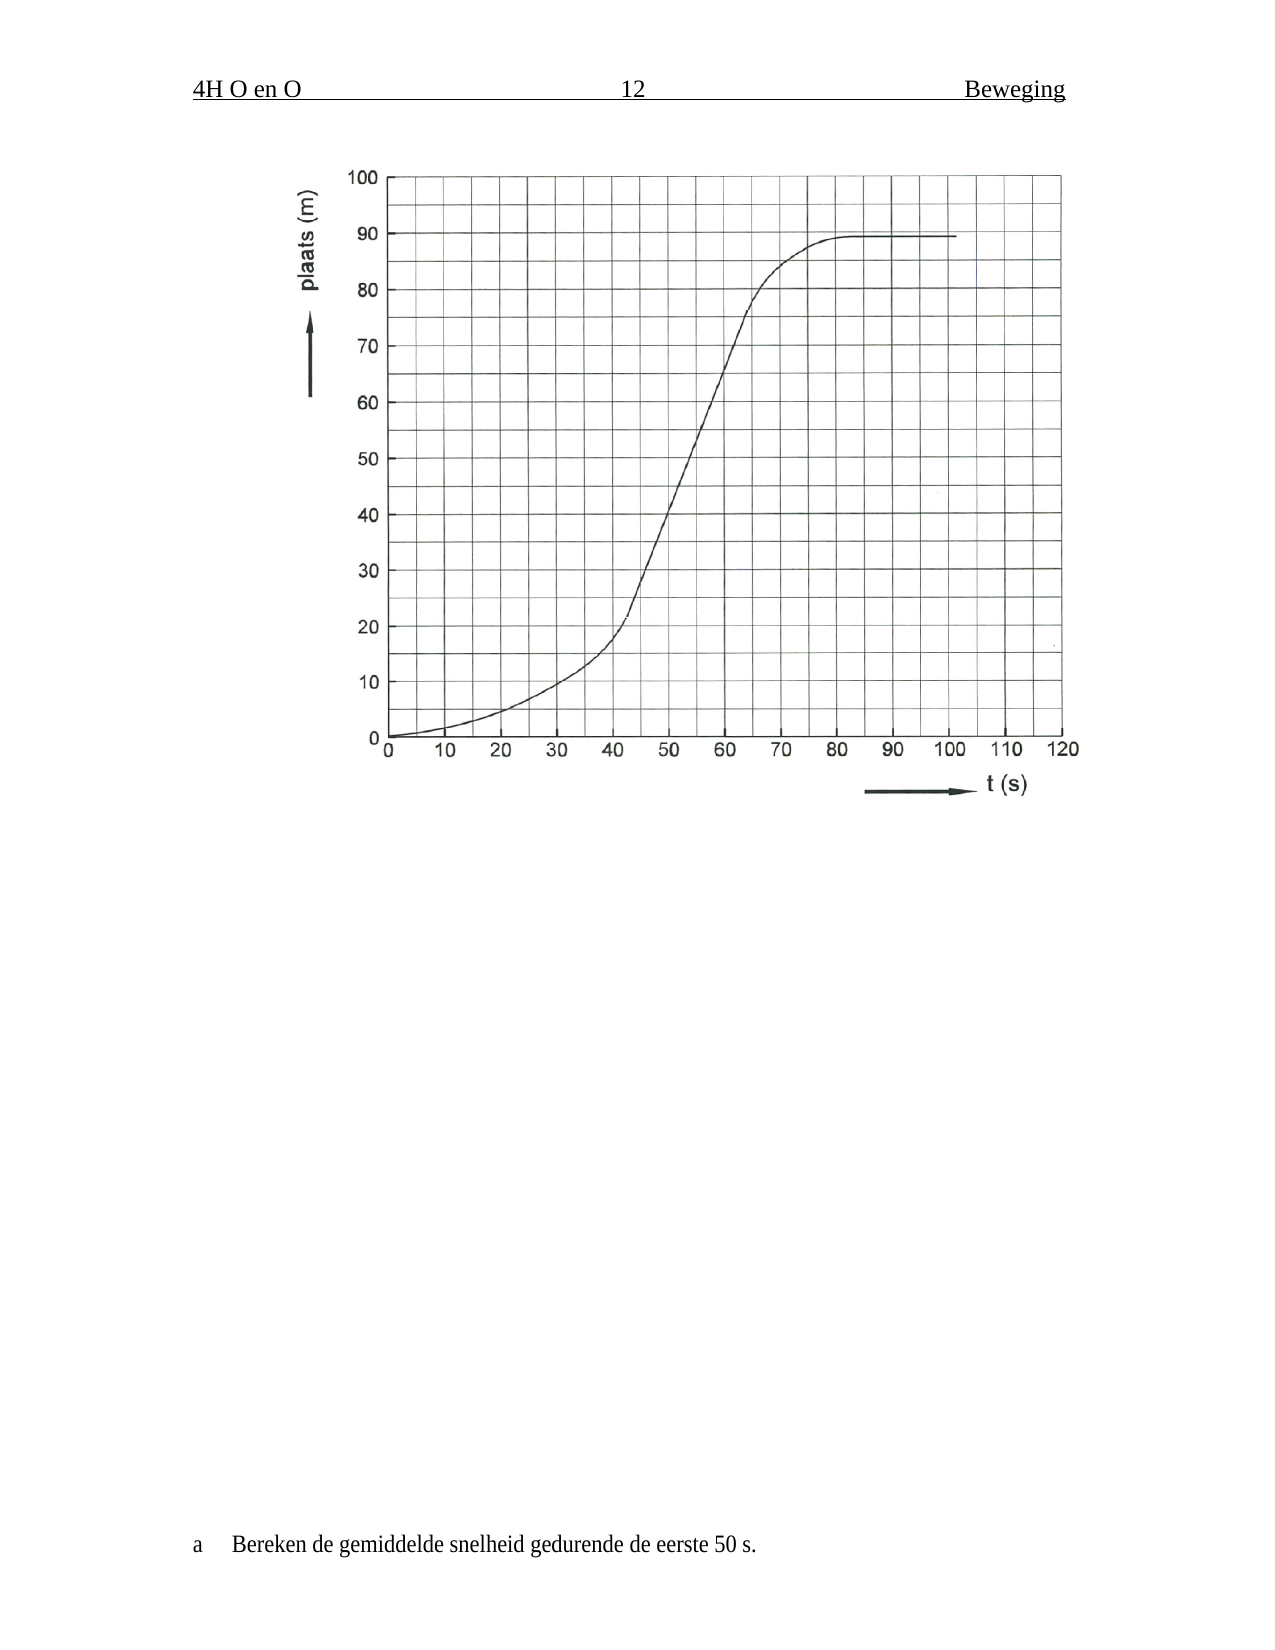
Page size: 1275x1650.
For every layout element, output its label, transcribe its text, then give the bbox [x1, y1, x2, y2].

picture [285, 156, 1092, 807]
text a Bereken de gemiddelde snelheid gedurende de eerste 50 s. [193, 1529, 1191, 1558]
